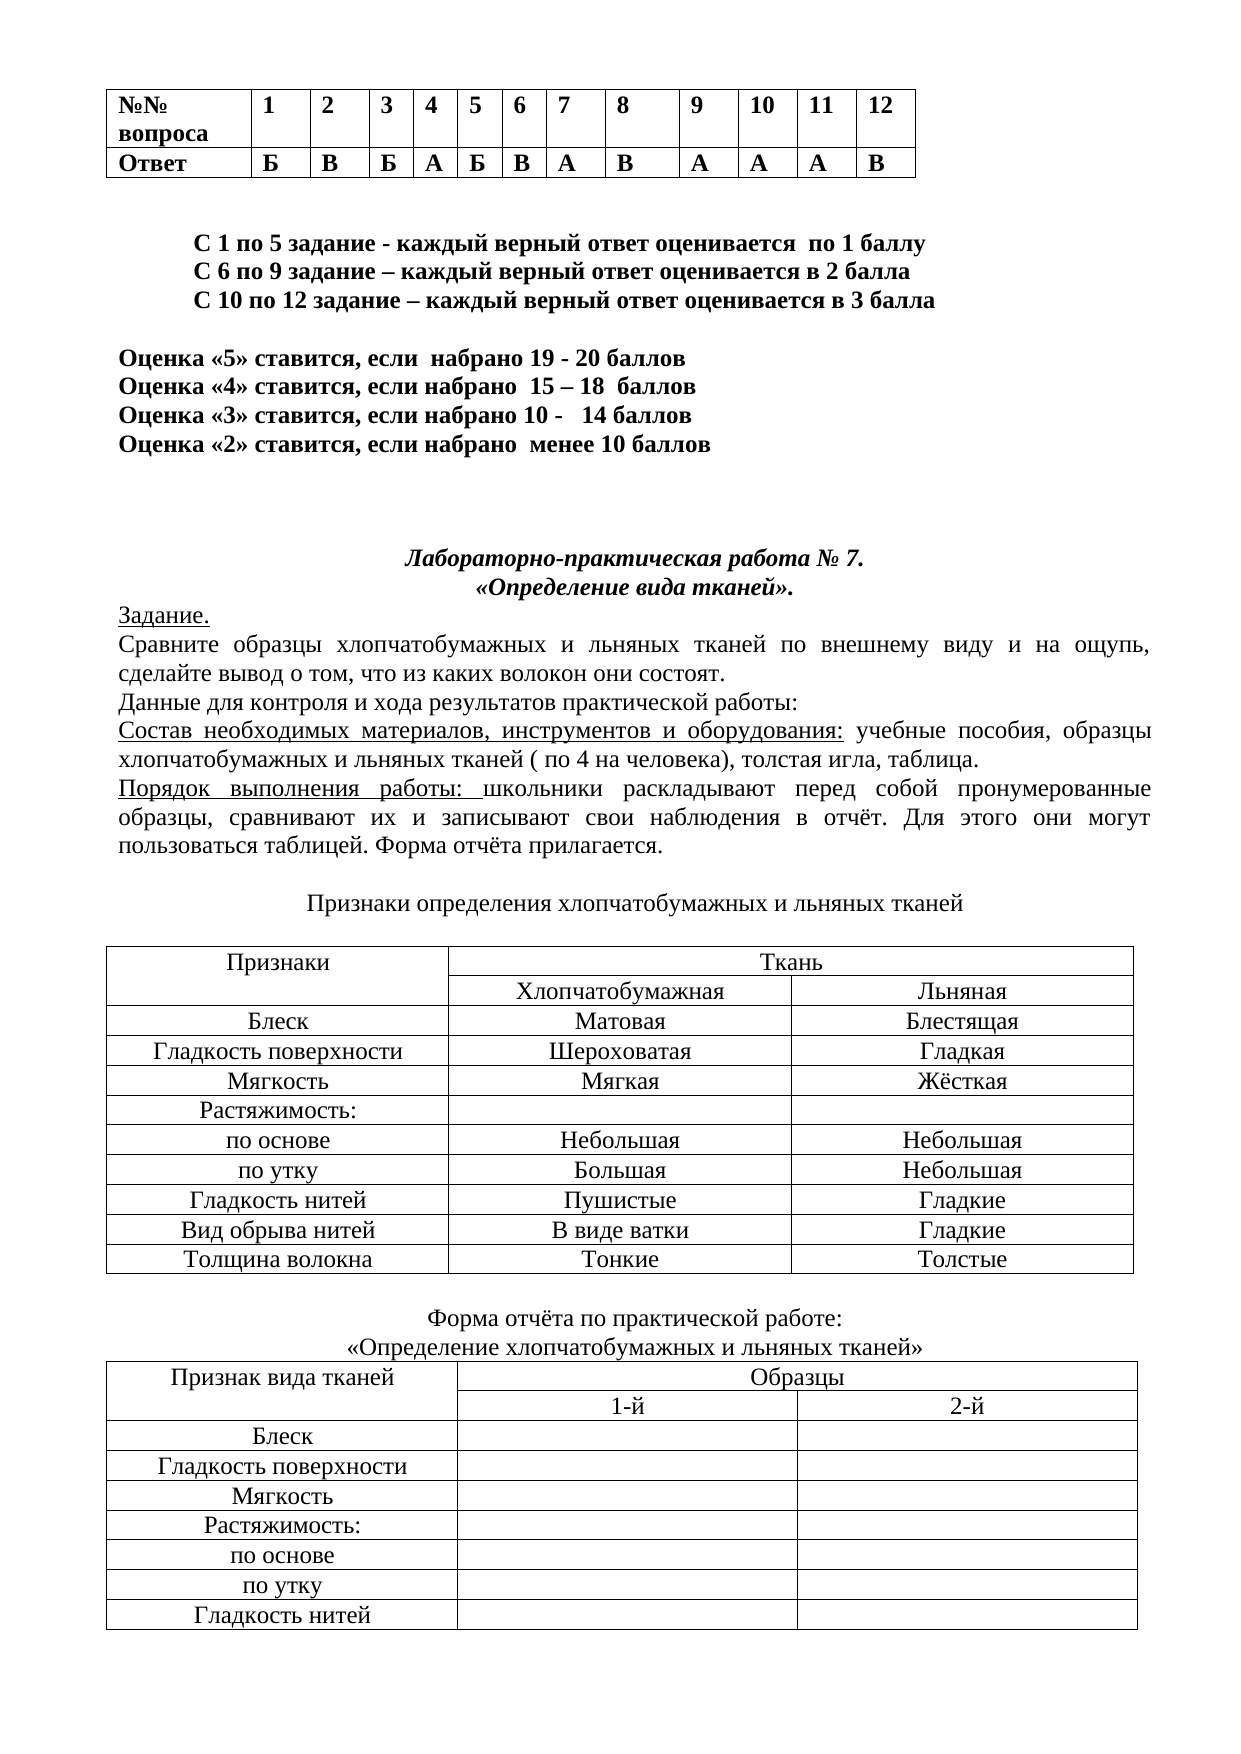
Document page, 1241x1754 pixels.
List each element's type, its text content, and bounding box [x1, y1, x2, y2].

table_cell Мягкая [449, 1066, 791, 1094]
table_cell Гладкая [792, 1036, 1133, 1065]
list Оценка «2» ставится, если набрано менее 10 баллов [118, 429, 1152, 458]
table_cell Небольшая [792, 1155, 1133, 1184]
table_header 2 [311, 90, 369, 147]
list Оценка «5» ставится, если набрано 19 - 20 баллов [118, 343, 1152, 371]
table_cell Толщина волокна [107, 1245, 448, 1273]
text Лабораторно-практическая работа № 7. [118, 543, 1152, 572]
table_header 7 [547, 90, 605, 147]
table_cell по основе [107, 1125, 448, 1154]
list Оценка «4» ставится, если набрано 15 – 18 баллов [118, 371, 1152, 400]
table_cell Растяжимость: [107, 1511, 457, 1539]
table_cell А [798, 148, 856, 177]
table_cell Б [370, 148, 413, 177]
table_cell 1-й [458, 1391, 797, 1420]
table_header Ткань [449, 947, 1133, 975]
table_header Признак вида тканей [107, 1362, 457, 1420]
table_cell Б [458, 148, 502, 177]
table_cell Гладкие [792, 1215, 1133, 1243]
table_cell Гладкость поверхности [107, 1451, 457, 1480]
table_cell Льняная [792, 976, 1133, 1005]
table_cell Гладкость нитей [107, 1600, 457, 1629]
table_cell Тонкие [449, 1245, 791, 1273]
table_header 6 [503, 90, 546, 147]
table_header №№ вопроса [107, 90, 251, 147]
table_header 5 [458, 90, 502, 147]
table_header 4 [414, 90, 457, 147]
table_cell Блеск [107, 1006, 448, 1035]
table_cell Мягкость [107, 1481, 457, 1509]
list С 10 по 12 задание – каждый верный ответ оценивается в 3 балла [193, 285, 1152, 314]
table_cell Гладкие [792, 1185, 1133, 1214]
table_header 11 [798, 90, 856, 147]
table_cell [798, 1600, 1137, 1629]
text «Определение хлопчатобумажных и льняных тканей» [118, 1332, 1152, 1361]
list Оценка «3» ставится, если набрано 10 - 14 баллов [118, 400, 1152, 429]
table_cell В [857, 148, 915, 177]
table_cell Вид обрыва нитей [107, 1215, 448, 1243]
table_cell [449, 1096, 791, 1124]
text Признаки определения хлопчатобумажных и льняных тканей [118, 888, 1152, 917]
table_cell [458, 1421, 797, 1450]
text Данные для контроля и хода результатов практической работы: [118, 687, 1152, 716]
table_cell Мягкость [107, 1066, 448, 1094]
table_cell Б [252, 148, 310, 177]
table_cell Толстые [792, 1245, 1133, 1273]
table_header Признаки [107, 947, 448, 1005]
table_cell Шероховатая [449, 1036, 791, 1065]
list С 1 по 5 задание - каждый верный ответ оценивается по 1 баллу [193, 228, 1152, 256]
text Задание. [118, 601, 1152, 629]
table_cell А [414, 148, 457, 177]
table_cell Блестящая [792, 1006, 1133, 1035]
table_cell Ответ [107, 148, 251, 177]
table_cell Блеск [107, 1421, 457, 1450]
table_header 12 [857, 90, 915, 147]
table_cell [458, 1540, 797, 1569]
table_cell В [311, 148, 369, 177]
table_header 9 [680, 90, 738, 147]
table_cell по утку [107, 1570, 457, 1599]
table_cell [798, 1421, 1137, 1450]
table_cell Матовая [449, 1006, 791, 1035]
table_cell [458, 1451, 797, 1480]
table_cell А [739, 148, 797, 177]
list С 6 по 9 задание – каждый верный ответ оценивается в 2 балла [193, 256, 1152, 285]
table_header 3 [370, 90, 413, 147]
table_cell Небольшая [449, 1125, 791, 1154]
table_cell [798, 1540, 1137, 1569]
table_cell [792, 1096, 1133, 1124]
table_cell [798, 1451, 1137, 1480]
table_cell [458, 1570, 797, 1599]
table_header 8 [606, 90, 679, 147]
table_cell Гладкость поверхности [107, 1036, 448, 1065]
text «Определение вида тканей». [118, 572, 1152, 601]
table_cell Гладкость нитей [107, 1185, 448, 1214]
table_cell А [680, 148, 738, 177]
table_cell [458, 1511, 797, 1539]
table_header 10 [739, 90, 797, 147]
table_cell [458, 1600, 797, 1629]
table_cell по утку [107, 1155, 448, 1184]
text Состав необходимых материалов, инструментов и оборудования: учебные пособия, образцы хлопчатобумажных и льняных тканей ( по 4 на человека), толстая игла, таблица. [118, 716, 1152, 773]
table_cell [458, 1481, 797, 1509]
table_cell Жёсткая [792, 1066, 1133, 1094]
table_cell Пушистые [449, 1185, 791, 1214]
text Сравните образцы хлопчатобумажных и льняных тканей по внешнему виду и на ощупь, сделайте вывод о том, что из каких волокон они состоят. [118, 629, 1152, 687]
table_cell А [547, 148, 605, 177]
table_cell В [503, 148, 546, 177]
table_header Образцы [458, 1362, 1137, 1390]
table_cell Хлопчатобумажная [449, 976, 791, 1005]
table_cell [798, 1570, 1137, 1599]
table_header 1 [252, 90, 310, 147]
table_cell Растяжимость: [107, 1096, 448, 1124]
table_cell по основе [107, 1540, 457, 1569]
table_cell [798, 1511, 1137, 1539]
table_cell Большая [449, 1155, 791, 1184]
table_cell 2-й [798, 1391, 1137, 1420]
table_cell Небольшая [792, 1125, 1133, 1154]
table_cell В [606, 148, 679, 177]
text Форма отчёта по практической работе: [118, 1303, 1152, 1332]
text Порядок выполнения работы: школьники раскладывают перед собой пронумерованные образцы, сравнивают их и записывают свои наблюдения в отчёт. Для этого они могут пользоваться таблицей. Форма отчёта прилагается. [118, 773, 1152, 859]
table_cell В виде ватки [449, 1215, 791, 1243]
table_cell [798, 1481, 1137, 1509]
